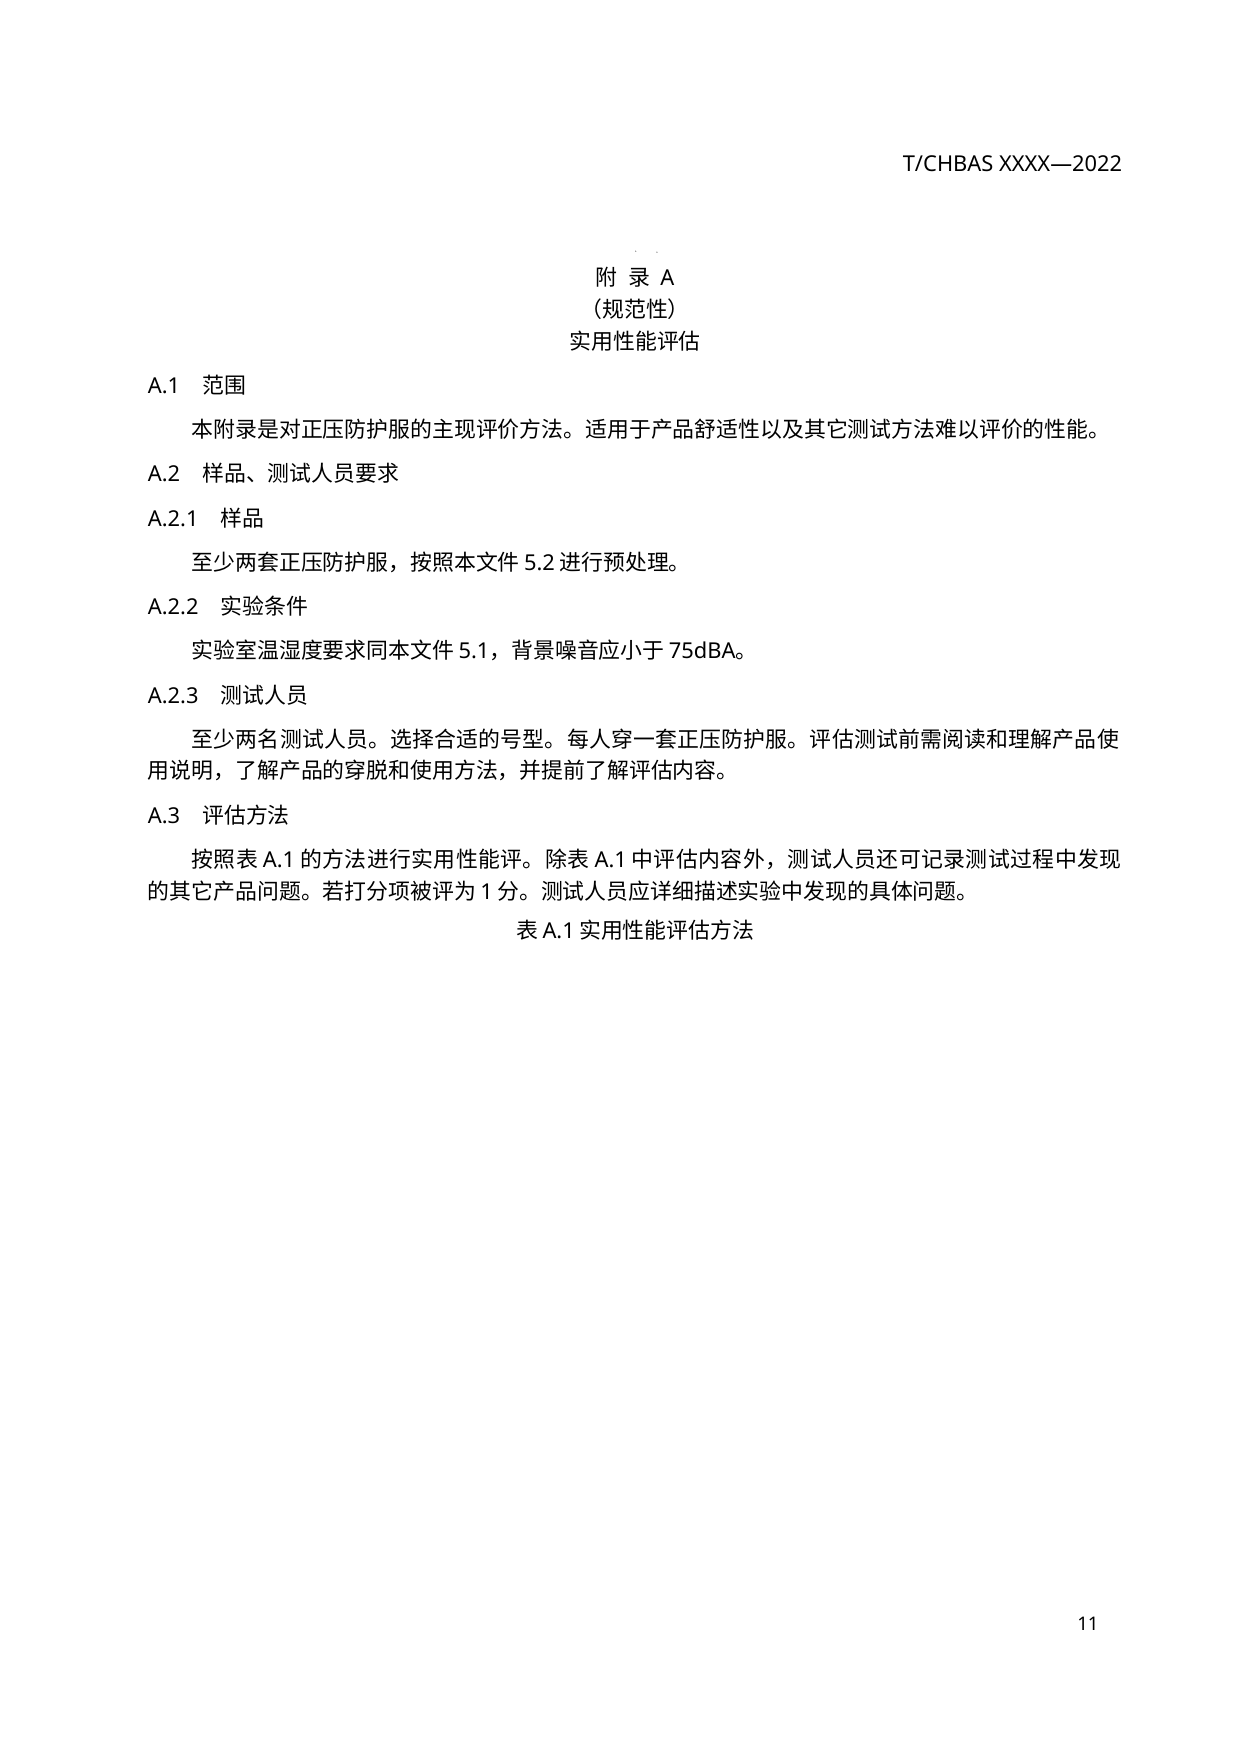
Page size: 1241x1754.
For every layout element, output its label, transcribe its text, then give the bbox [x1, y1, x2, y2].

text 范围 [148, 368, 1122, 399]
text 测试人员 [148, 678, 1122, 709]
text 按照表A.1的方法进行实用性能评。除表A.1中评估内容外，测试人员还可记录测试过程中发现的其它产品问题。若打分项被评为1分。测试人员应详细描述实验中发现的具体问题。 [148, 842, 1122, 906]
text 样品、测试人员要求 [148, 456, 1122, 488]
text 实验室温湿度要求同本文件5.1，背景噪音应小于75dBA。 [148, 633, 1122, 665]
text 表A.1实用性能评估方法 [148, 906, 1122, 947]
text 实验条件 [148, 589, 1122, 621]
text 至少两名测试人员。选择合适的号型。每人穿一套正压防护服。评估测试前需阅读和理解产品使用说明，了解产品的穿脱和使用方法，并提前了解评估内容。 [148, 722, 1122, 785]
text （规范性） 实用性能评估 [148, 260, 1122, 355]
text 评估方法 [148, 798, 1122, 829]
text 样品 [148, 501, 1122, 532]
text 本附录是对正压防护服的主现评价方法。适用于产品舒适性以及其它测试方法难以评价的性能。 [148, 412, 1122, 444]
text 至少两套正压防护服，按照本文件5.2进行预处理。 [148, 545, 1122, 577]
